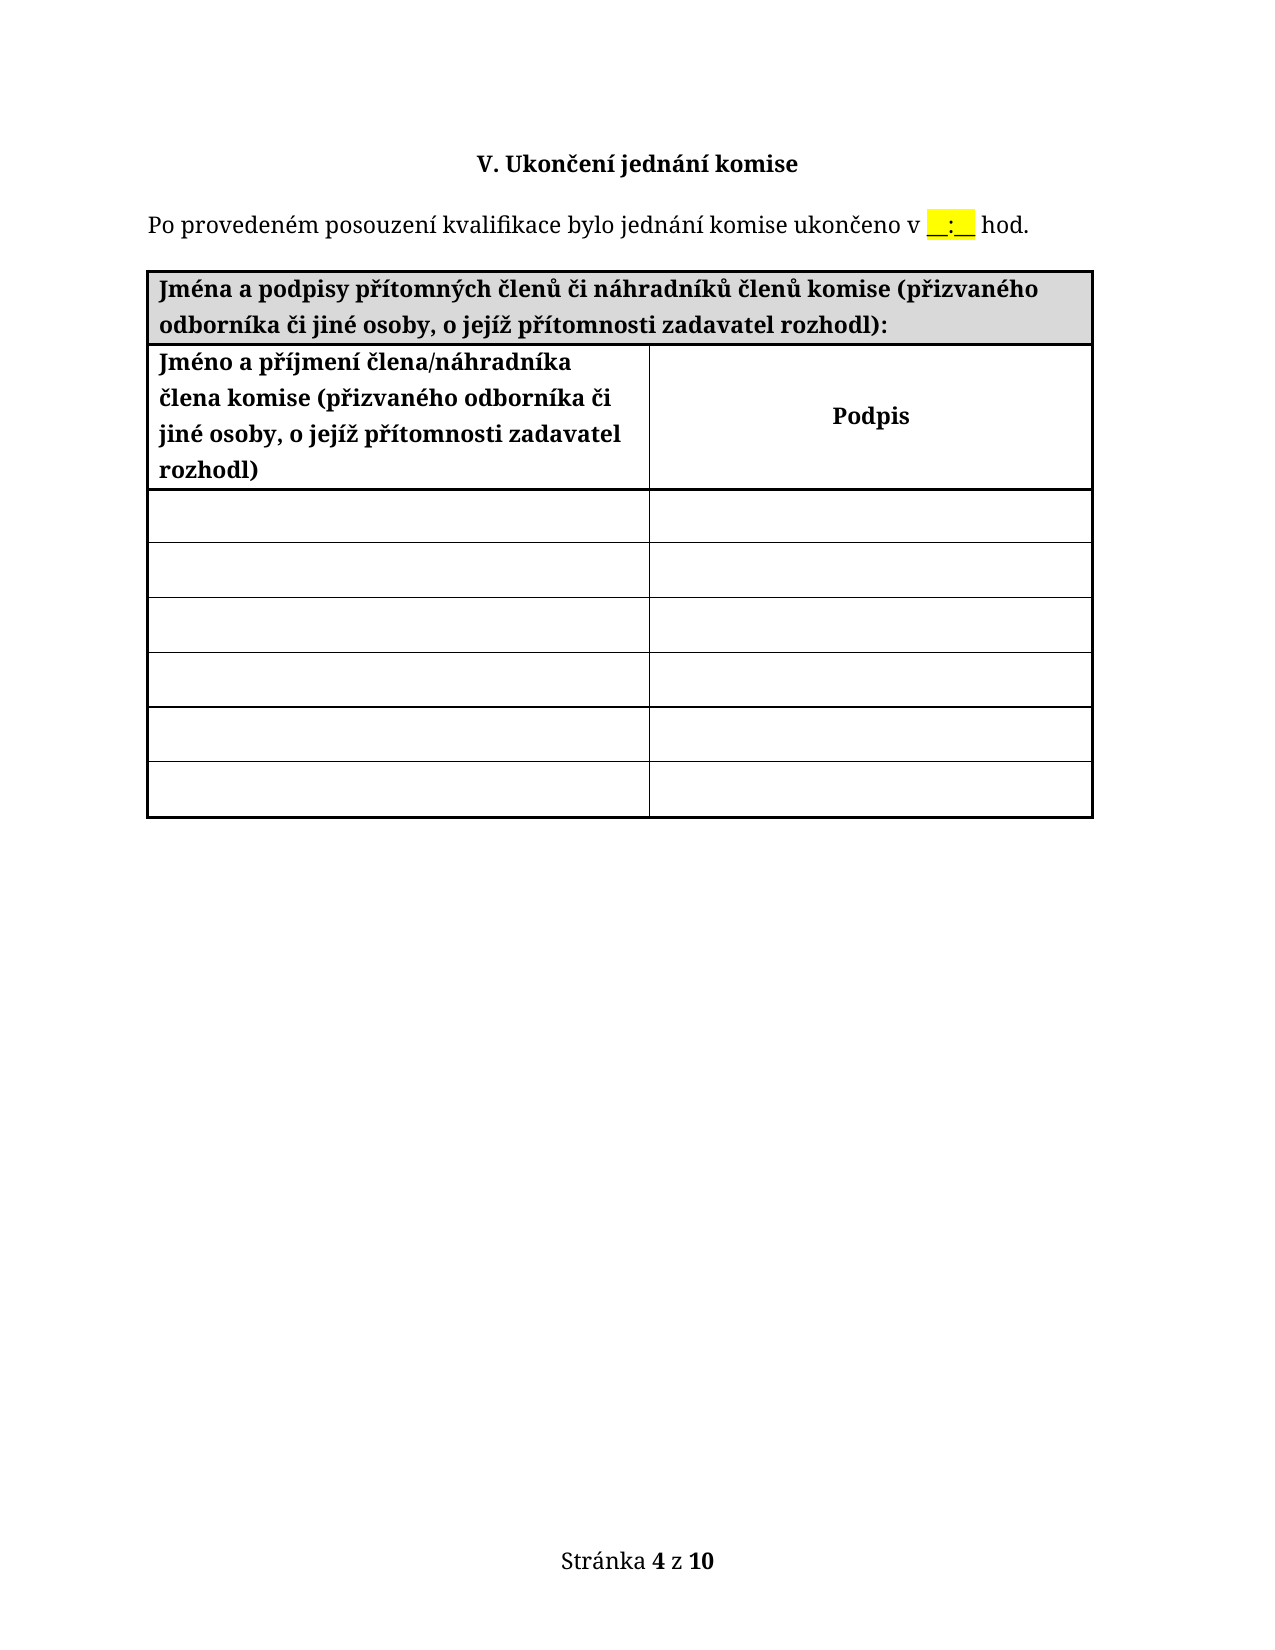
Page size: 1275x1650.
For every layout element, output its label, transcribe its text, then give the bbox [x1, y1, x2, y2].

table_cell [149, 708, 649, 761]
table_cell [149, 762, 649, 816]
table_cell [650, 543, 1091, 597]
table_cell [650, 653, 1091, 706]
text V. Ukončení jednání komise [148, 148, 1127, 179]
table_cell Jméno a příjmení člena/náhradníka člena komise (přizvaného odborníka či jiné osoby, o jejíž přítomnosti zadavatel rozhodl) [149, 346, 649, 488]
table_cell [650, 708, 1091, 761]
table_cell [650, 491, 1091, 542]
table_cell Podpis [650, 346, 1091, 488]
table_cell [149, 598, 649, 652]
table_cell [149, 491, 649, 542]
text Po provedeném posouzení kvalifikace bylo jednání komise ukončeno v __:__ hod. [148, 208, 1127, 240]
table_cell [650, 762, 1091, 816]
table_cell [149, 543, 649, 597]
table_cell [149, 653, 649, 706]
table_cell [650, 598, 1091, 652]
table_header Jména a podpisy přítomných členů či náhradníků členů komise (přizvaného odborníka či jiné osoby, o jejíž přítomnosti zadavatel rozhodl): [149, 273, 1091, 343]
